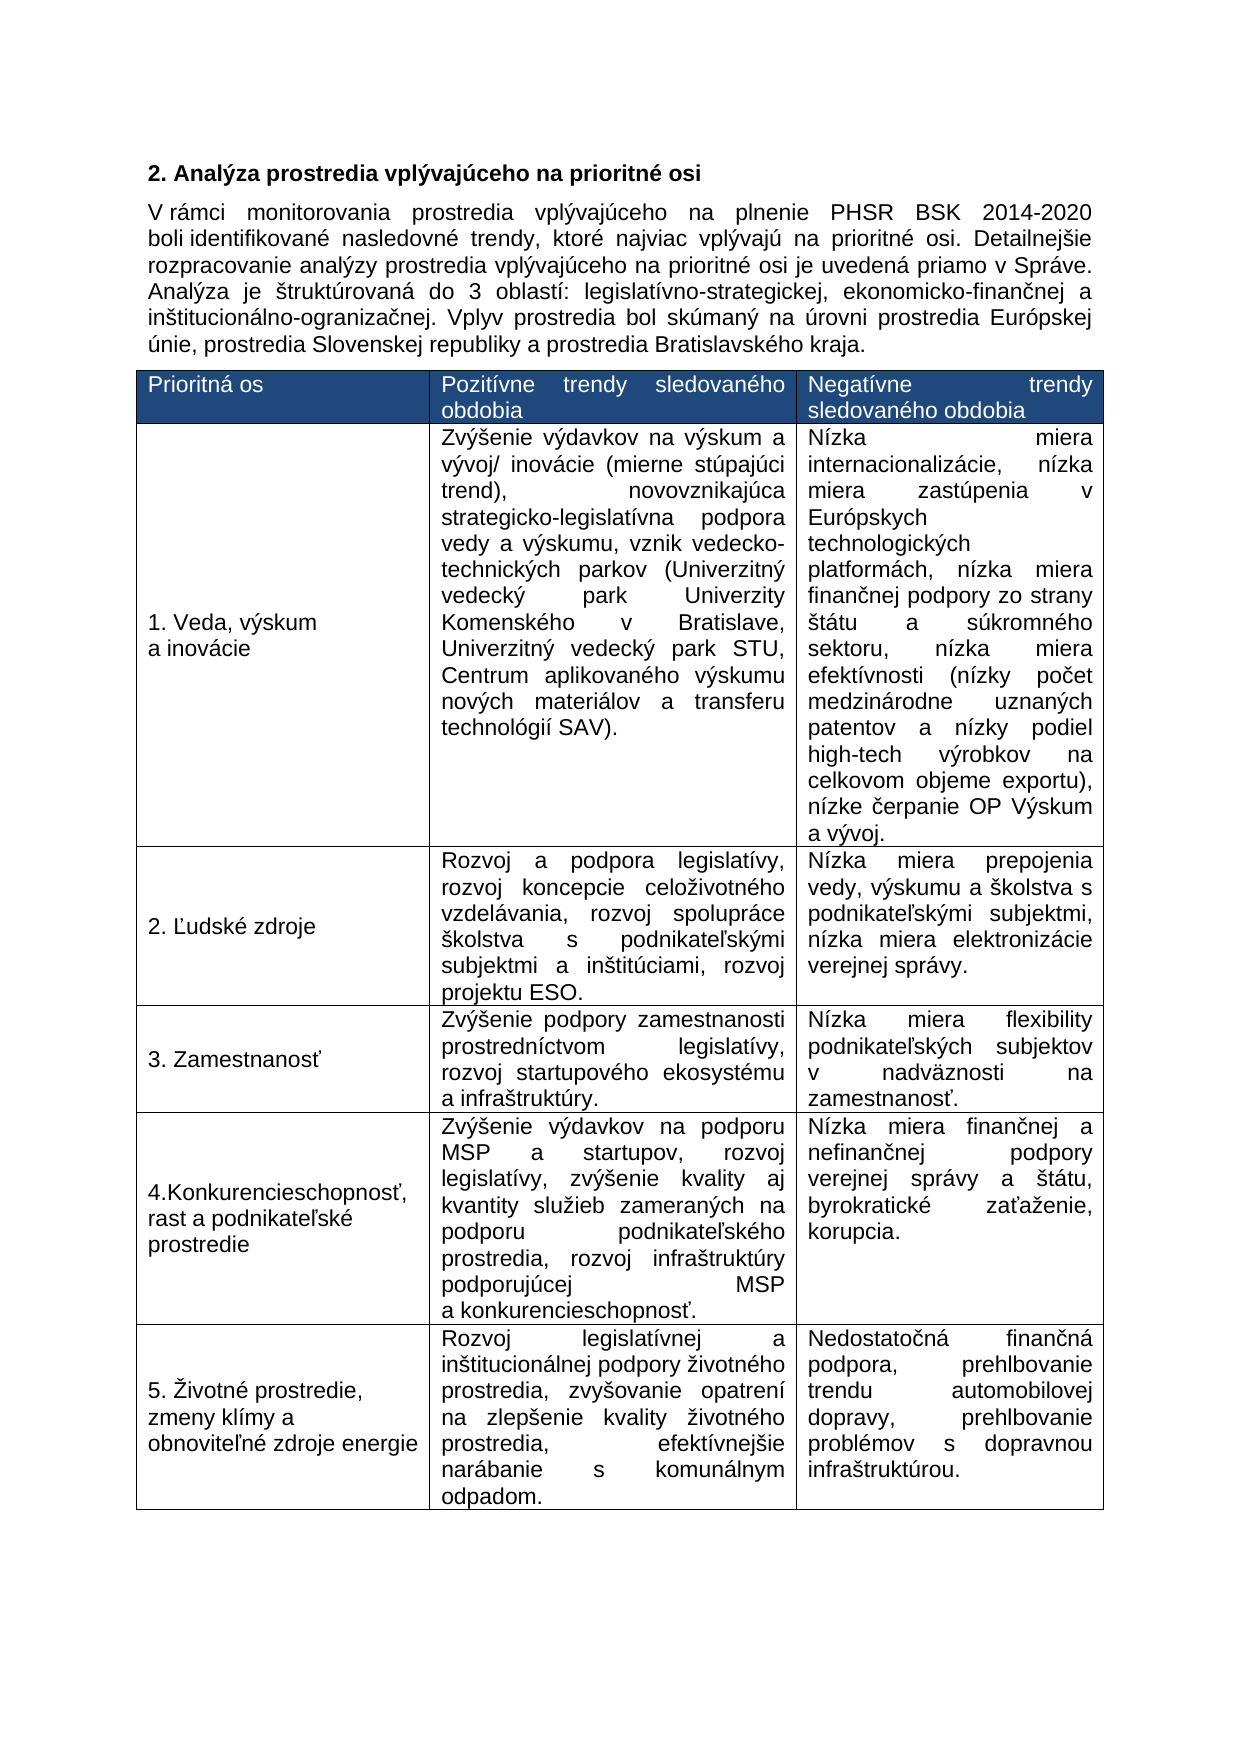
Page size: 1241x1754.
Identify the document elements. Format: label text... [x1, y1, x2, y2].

table_cell 3. Zamestnanosť [137, 1006, 429, 1112]
table_cell Zvýšenie výdavkov na výskum a vývoj/ inovácie (mierne stúpajúci trend), novovznikajúca strategicko-legislatívna podpora vedy a výskumu, vznik vedecko-technických parkov (Univerzitný vedecký park Univerzity Komenského v Bratislave, Univerzitný vedecký park STU, Centrum aplikovaného výskumu nových materiálov a transferu technológií SAV). [430, 424, 796, 846]
table_cell Zvýšenie podpory zamestnanosti prostredníctvom legislatívy, rozvoj startupového ekosystému a infraštruktúry. [430, 1006, 796, 1112]
table_header Negatívne trendy sledovaného obdobia [797, 371, 1103, 423]
table_cell Nízka miera prepojenia vedy, výskumu a školstva s podnikateľskými subjektmi, nízka miera elektronizácie verejnej správy. [797, 847, 1103, 1005]
table_header Prioritná os [137, 371, 429, 423]
table_cell Nízka miera flexibility podnikateľských subjektov v nadväznosti na zamestnanosť. [797, 1006, 1103, 1112]
table_cell Zvýšenie výdavkov na podporu MSP a startupov, rozvoj legislatívy, zvýšenie kvality aj kvantity služieb zameraných na podporu podnikateľského prostredia, rozvoj infraštruktúry podporujúcej MSP a konkurencieschopnosť. [430, 1113, 796, 1323]
table_cell 1. Veda, výskum a inovácie [137, 424, 429, 846]
table_cell Nízka miera finančnej a nefinančnej podpory verejnej správy a štátu, byrokratické zaťaženie, korupcia. [797, 1113, 1103, 1323]
table_cell Rozvoj legislatívnej a inštitucionálnej podpory životného prostredia, zvyšovanie opatrení na zlepšenie kvality životného prostredia, efektívnejšie narábanie s komunálnym odpadom. [430, 1325, 796, 1509]
table_cell Nízka miera internacionalizácie, nízka miera zastúpenia v Európskych technologických platformách, nízka miera finančnej podpory zo strany štátu a súkromného sektoru, nízka miera efektívnosti (nízky počet medzinárodne uznaných patentov a nízky podiel high-tech výrobkov na celkovom objeme exportu), nízke čerpanie OP Výskum a vývoj. [797, 424, 1103, 846]
table_cell Nedostatočná finančná podpora, prehlbovanie trendu automobilovej dopravy, prehlbovanie problémov s dopravnou infraštruktúrou. [797, 1325, 1103, 1509]
table_header Pozitívne trendy sledovaného obdobia [430, 371, 796, 423]
text V rámci monitorovania prostredia vplývajúceho na plnenie PHSR BSK 2014-2020 boli identifikované nasledovné trendy, ktoré najviac vplývajú na prioritné osi. Detailnejšie rozpracovanie analýzy prostredia vplývajúceho na prioritné osi je uvedená priamo v Správe. Analýza je štruktúrovaná do 3 oblastí: legislatívno-strategickej, ekonomicko-finančnej a inštitucionálno-ogranizačnej. Vplyv prostredia bol skúmaný na úrovni prostredia Európskej únie, prostredia Slovenskej republiky a prostredia Bratislavského kraja. [148, 199, 1093, 357]
text 2. Analýza prostredia vplývajúceho na prioritné osi [148, 160, 1093, 186]
table_cell 4.Konkurencieschopnosť, rast a podnikateľské prostredie [137, 1113, 429, 1323]
table_cell Rozvoj a podpora legislatívy, rozvoj koncepcie celoživotného vzdelávania, rozvoj spolupráce školstva s podnikateľskými subjektmi a inštitúciami, rozvoj projektu ESO. [430, 847, 796, 1005]
table_cell 2. Ľudské zdroje [137, 847, 429, 1005]
table_cell 5. Životné prostredie, zmeny klímy a obnoviteľné zdroje energie [137, 1325, 429, 1509]
